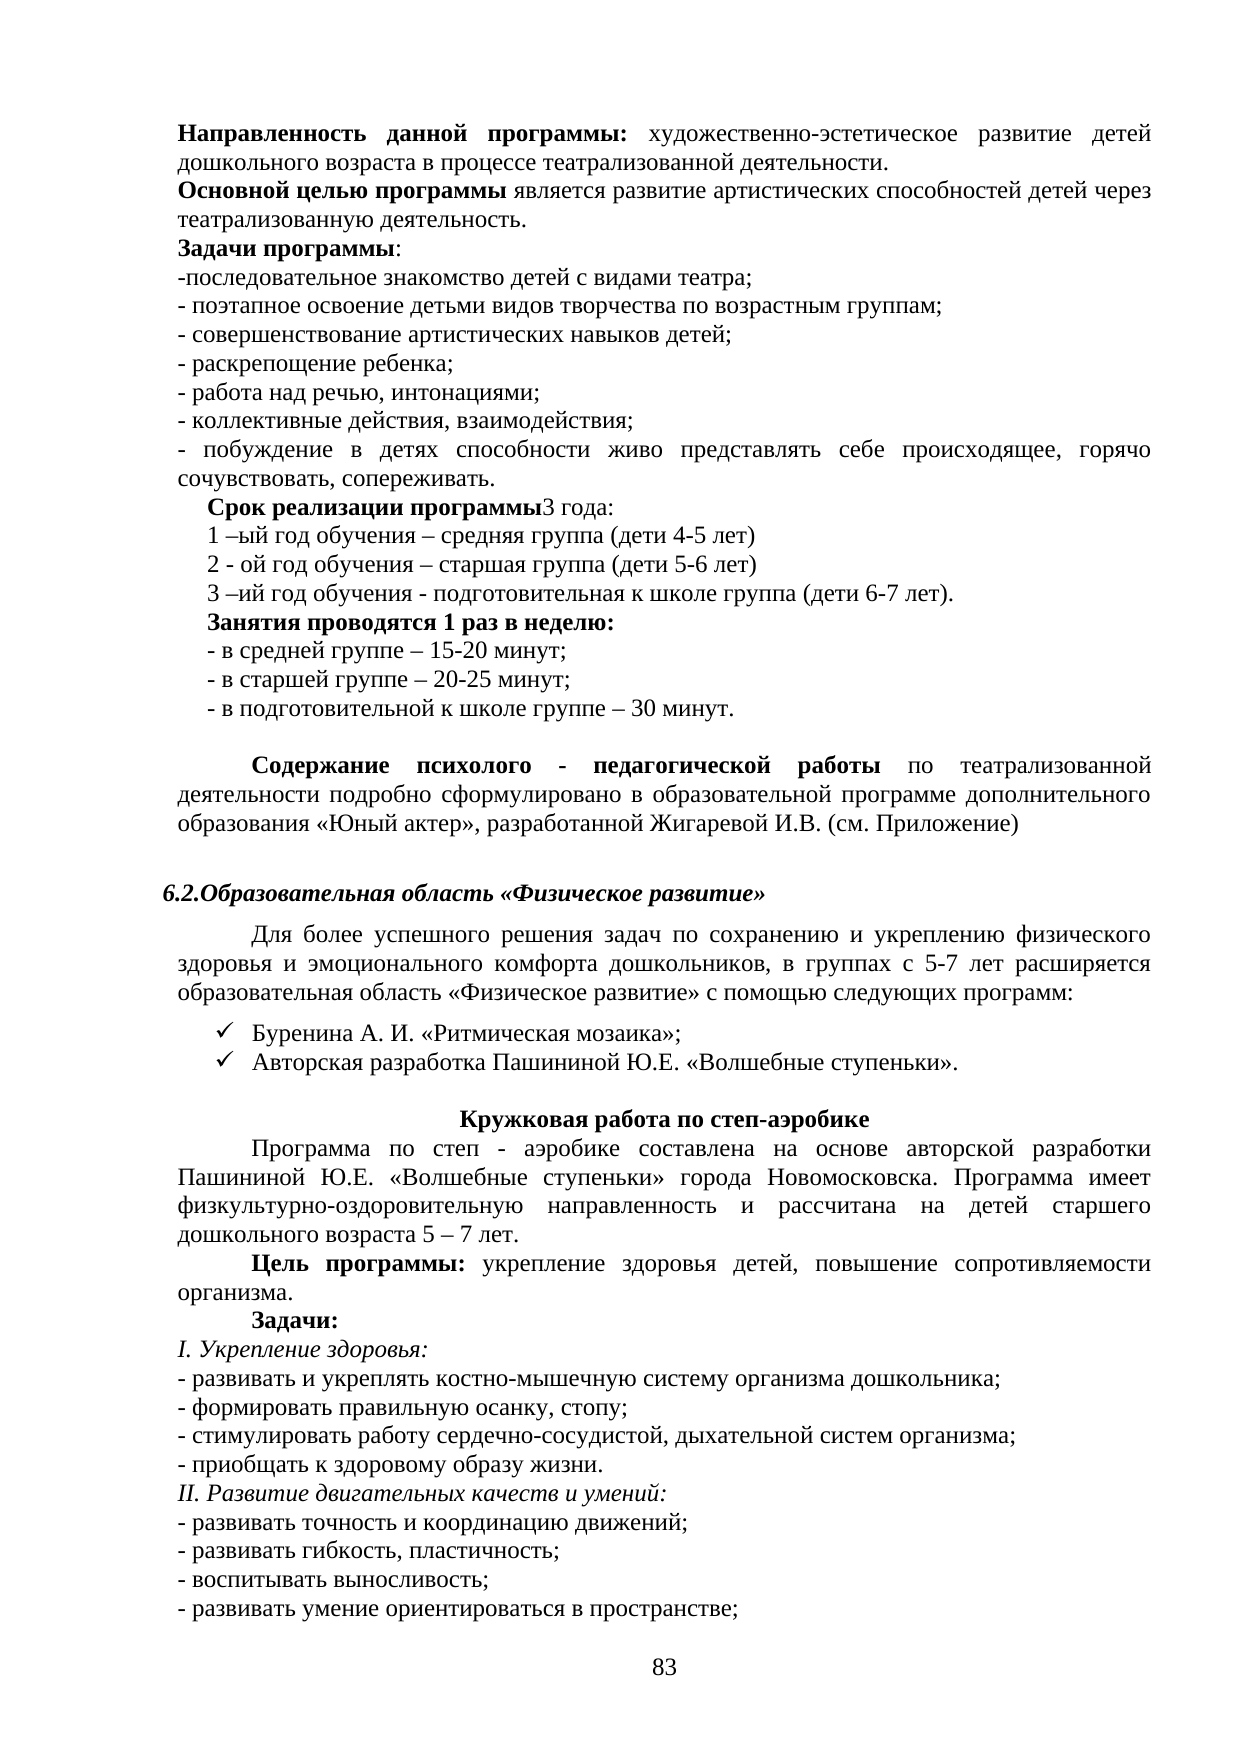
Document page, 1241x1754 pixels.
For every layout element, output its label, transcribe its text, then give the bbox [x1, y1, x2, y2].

list Авторская разработка Пашининой Ю.Е. «Волшебные ступеньки». [214, 1047, 1152, 1076]
text - приобщать к здоровому образу жизни. [177, 1449, 1152, 1478]
text Срок реализации программы3 года: [177, 492, 1152, 521]
text - побуждение в детях способности живо представлять себе происходящее, горячо сочувствовать, сопереживать. [177, 434, 1152, 492]
text Цель программы: укрепление здоровья детей, повышение сопротивляемости организма. [177, 1248, 1152, 1306]
text - формировать правильную осанку, стопу; [177, 1392, 1152, 1421]
text - в подготовительной к школе группе – 30 минут. [177, 693, 1152, 722]
text Программа по степ - аэробике составлена на основе авторской разработки Пашининой Ю.Е. «Волшебные ступеньки» города Новомосковска. Программа имеет физкультурно-оздоровительную направленность и рассчитана на детей старшего дошкольного возраста 5 – 7 лет. [177, 1133, 1152, 1248]
text - коллективные действия, взаимодействия; [177, 406, 1152, 434]
text Для более успешного решения задач по сохранению и укреплению физического здоровья и эмоционального комфорта дошкольников, в группах с 5-7 лет расширяется образовательная область «Физическое развитие» с помощью следующих программ: [177, 919, 1152, 1006]
text - воспитывать выносливость; [177, 1564, 1152, 1593]
text - в средней группе – 15-20 минут; [177, 636, 1152, 664]
text Задачи: [177, 1306, 1152, 1334]
text - поэтапное освоение детьми видов творчества по возрастным группам; [177, 291, 1152, 319]
text -последовательное знакомство детей с видами театра; [177, 262, 1152, 291]
text Направленность данной программы: художественно-эстетическое развитие детей дошкольного возраста в процессе театрализованной деятельности. [177, 118, 1152, 176]
text II. Развитие двигательных качеств и умений: [177, 1478, 1152, 1507]
text - раскрепощение ребенка; [177, 348, 1152, 377]
text Задачи программы: [177, 233, 1152, 262]
text - стимулировать работу сердечно-сосудистой, дыхательной систем организма; [177, 1421, 1152, 1449]
text 3 –ий год обучения - подготовительная к школе группа (дети 6-7 лет). [177, 578, 1152, 607]
text 2 - ой год обучения – старшая группа (дети 5-6 лет) [177, 549, 1152, 578]
text 1 –ый год обучения – средняя группа (дети 4-5 лет) [177, 521, 1152, 549]
text Содержание психолого - педагогической работы по театрализованной деятельности подробно сформулировано в образовательной программе дополнительного образования «Юный актер», разработанной Жигаревой И.В. (см. Приложение) [177, 751, 1152, 837]
text - развивать и укреплять костно-мышечную систему организма дошкольника; [177, 1363, 1152, 1392]
text - развивать точность и координацию движений; [177, 1507, 1152, 1536]
text - развивать умение ориентироваться в пространстве; [177, 1593, 1152, 1622]
text Кружковая работа по степ-аэробике [177, 1104, 1152, 1133]
text - совершенствование артистических навыков детей; [177, 319, 1152, 348]
text - развивать гибкость, пластичность; [177, 1536, 1152, 1564]
list Буренина А. И. «Ритмическая мозаика»; [214, 1018, 1152, 1047]
text - работа над речью, интонациями; [177, 377, 1152, 406]
text 6.2.Образовательная область «Физическое развитие» [162, 878, 1152, 907]
text - в старшей группе – 20-25 минут; [177, 664, 1152, 693]
text Занятия проводятся 1 раз в неделю: [177, 607, 1152, 636]
text Основной целью программы является развитие артистических способностей детей через театрализованную деятельность. [177, 176, 1152, 233]
text I. Укрепление здоровья: [177, 1334, 1152, 1363]
